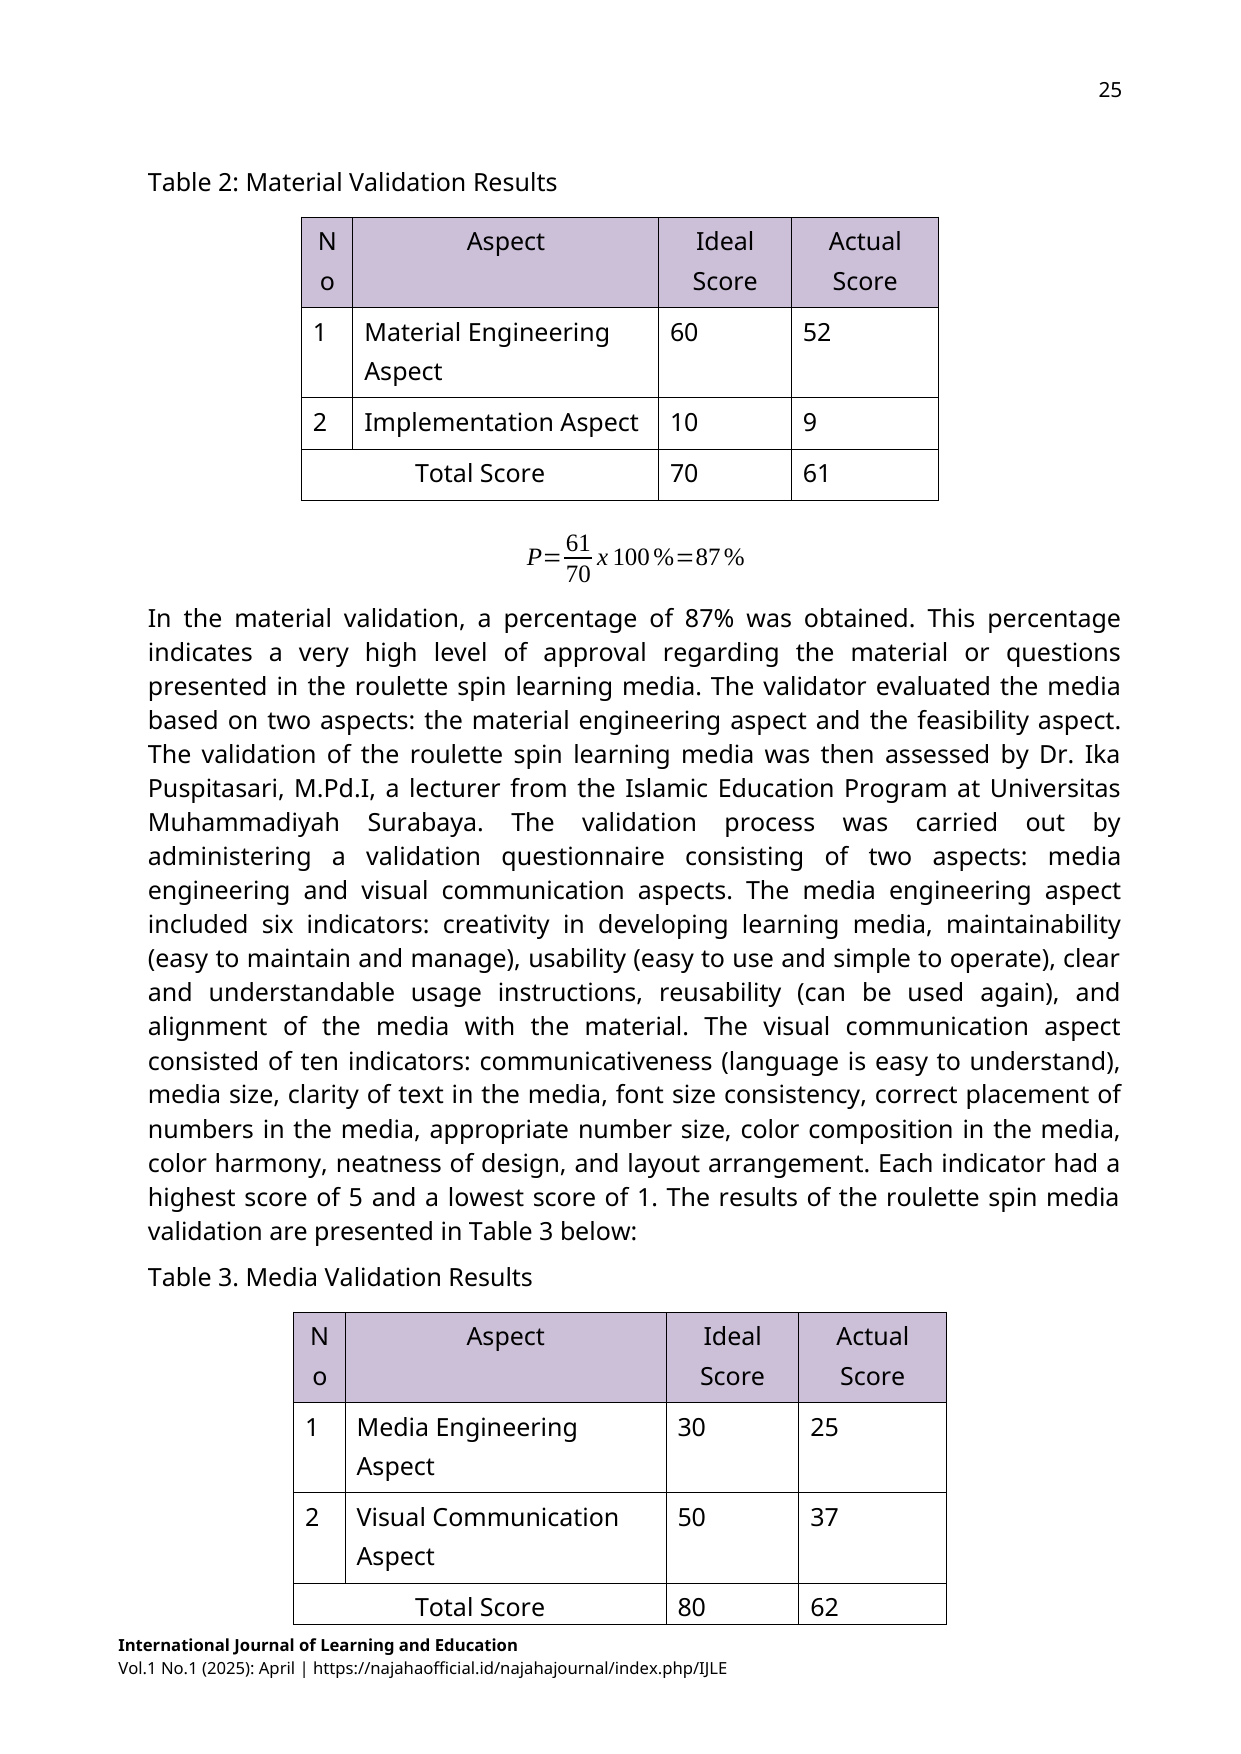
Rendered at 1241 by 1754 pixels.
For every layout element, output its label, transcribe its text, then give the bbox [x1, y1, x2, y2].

table_cell 25 [799, 1403, 946, 1492]
table_header Actual Score [792, 218, 938, 307]
table_header Ideal Score [667, 1313, 798, 1402]
table_cell 60 [659, 308, 791, 397]
table_cell 9 [792, 398, 938, 448]
text Table 2: Material Validation Results [148, 165, 1122, 199]
table_cell 61 [792, 450, 938, 499]
table_cell Total Score [302, 450, 658, 499]
table_cell 10 [659, 398, 791, 448]
table_header Aspect [346, 1313, 666, 1402]
table_cell 2 [302, 398, 352, 448]
table_cell 1 [294, 1403, 345, 1492]
table_cell 52 [792, 308, 938, 397]
table_cell Media Engineering Aspect [346, 1403, 666, 1492]
table_cell 50 [667, 1493, 798, 1583]
table_header Actual Score [799, 1313, 946, 1402]
table_header Aspect [353, 218, 658, 307]
table_header No [302, 218, 352, 307]
table_header No [294, 1313, 345, 1402]
table_cell 70 [659, 450, 791, 499]
table_cell Material Engineering Aspect [353, 308, 658, 397]
table_cell 2 [294, 1493, 345, 1583]
table_cell Implementation Aspect [353, 398, 658, 448]
table_cell Visual Communication Aspect [346, 1493, 666, 1583]
table_cell 37 [799, 1493, 946, 1583]
table_cell Total Score [294, 1584, 666, 1624]
table_cell 80 [667, 1584, 798, 1624]
table_cell 62 [799, 1584, 946, 1624]
text Table 3. Media Validation Results [148, 1260, 1122, 1294]
text In the material validation, a percentage of 87% was obtained. This percentage indicates a very high level of approval regarding the material or questions presented in the roulette spin learning media. The validator evaluated the media based on two aspects: the material engineering aspect and the feasibility aspect. The validation of the roulette spin learning media was then assessed by Dr. Ika Puspitasari, M.Pd.I, a lecturer from the Islamic Education Program at Universitas Muhammadiyah Surabaya. The validation process was carried out by administering a validation questionnaire consisting of two aspects: media engineering and visual communication aspects. The media engineering aspect included six indicators: creativity in developing learning media, maintainability (easy to maintain and manage), usability (easy to use and simple to operate), clear and understandable usage instructions, reusability (can be used again), and alignment of the media with the material. The visual communication aspect consisted of ten indicators: communicativeness (language is easy to understand), media size, clarity of text in the media, font size consistency, correct placement of numbers in the media, appropriate number size, color composition in the media, color harmony, neatness of design, and layout arrangement. Each indicator had a highest score of 5 and a lowest score of 1. The results of the roulette spin media validation are presented in Table 3 below: [148, 600, 1122, 1247]
table_cell 1 [302, 308, 352, 397]
table_cell 30 [667, 1403, 798, 1492]
table_header Ideal Score [659, 218, 791, 307]
